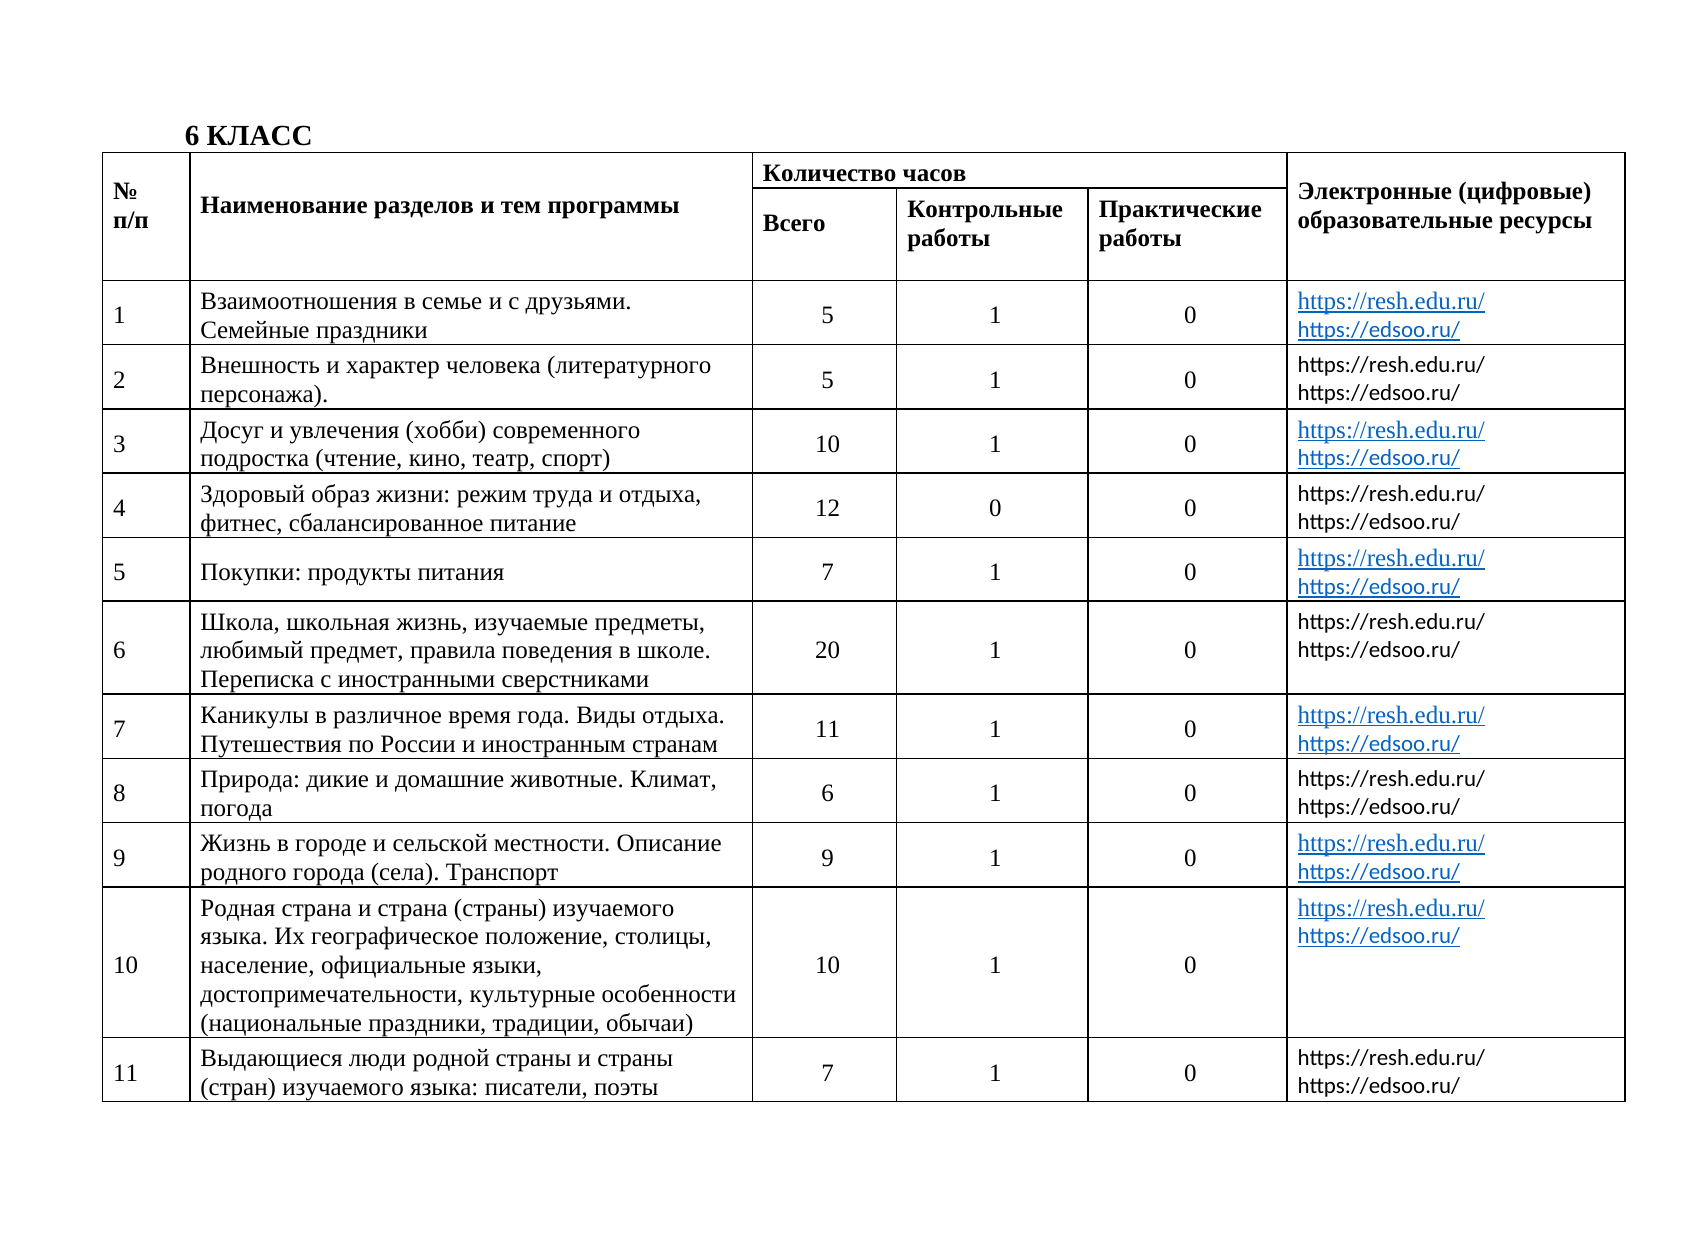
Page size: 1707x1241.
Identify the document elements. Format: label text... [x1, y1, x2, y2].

table_cell Практические работы [1089, 189, 1286, 279]
table_cell 1 [897, 1038, 1087, 1101]
table_cell Школа, школьная жизнь, изучаемые предметы, любимый предмет, правила поведения в школе. Переписка с иностранными сверстниками [191, 602, 752, 693]
table_cell Природа: дикие и домашние животные. Климат, погода [191, 759, 752, 822]
table_cell 8 [103, 759, 189, 822]
table_cell 0 [1089, 345, 1286, 408]
table_cell 1 [897, 823, 1087, 886]
table_cell 11 [753, 695, 896, 757]
table_cell https://resh.edu.ru/ https://edsoo.ru/ [1288, 1038, 1624, 1101]
table_cell Всего [753, 189, 896, 279]
table_cell 1 [897, 602, 1087, 693]
table_cell https://resh.edu.ru/ https://edsoo.ru/ [1288, 410, 1624, 472]
table_cell 11 [103, 1038, 189, 1101]
table_cell 1 [897, 281, 1087, 344]
table_cell Взаимоотношения в семье и с друзьями. Семейные праздники [191, 281, 752, 344]
table_cell 12 [753, 474, 896, 537]
table_header Наименование разделов и тем программы [191, 153, 752, 279]
table_cell 5 [103, 538, 189, 600]
table_cell Родная страна и страна (страны) изучаемого языка. Их географическое положение, столицы, население, официальные языки, достопримечательности, культурные особенности (национальные праздники, традиции, обычаи) [191, 888, 752, 1036]
table_cell 1 [897, 410, 1087, 472]
table_cell 10 [103, 888, 189, 1036]
table_cell Внешность и характер человека (литературного персонажа). [191, 345, 752, 408]
table_cell 5 [753, 281, 896, 344]
table_cell 9 [753, 823, 896, 886]
table_header Электронные (цифровые) образовательные ресурсы [1288, 153, 1624, 279]
table_cell 1 [897, 888, 1087, 1036]
table_cell 4 [103, 474, 189, 537]
table_cell Выдающиеся люди родной страны и страны (стран) изучаемого языка: писатели, поэты [191, 1038, 752, 1101]
table_cell 10 [753, 888, 896, 1036]
table_cell 1 [897, 538, 1087, 600]
table_cell https://resh.edu.ru/ https://edsoo.ru/ [1288, 602, 1624, 693]
table_cell https://resh.edu.ru/ https://edsoo.ru/ [1288, 759, 1624, 822]
table_cell 0 [1089, 538, 1286, 600]
table_cell 1 [103, 281, 189, 344]
table_cell 5 [753, 345, 896, 408]
table_cell 6 [753, 759, 896, 822]
table_cell https://resh.edu.ru/ https://edsoo.ru/ [1288, 474, 1624, 537]
table_cell 0 [1089, 410, 1286, 472]
table_cell 0 [1089, 281, 1286, 344]
table_cell Каникулы в различное время года. Виды отдыха. Путешествия по России и иностранным странам [191, 695, 752, 757]
table_cell 0 [1089, 1038, 1286, 1101]
table_cell Жизнь в городе и сельской местности. Описание родного города (села). Транспорт [191, 823, 752, 886]
table_cell 0 [1089, 474, 1286, 537]
text 6 КЛАСС [177, 118, 1618, 152]
table_cell 1 [897, 345, 1087, 408]
table_cell Контрольные работы [897, 189, 1087, 279]
table_cell 10 [753, 410, 896, 472]
table_header № п/п [103, 153, 189, 279]
table_cell 7 [103, 695, 189, 757]
table_cell Здоровый образ жизни: режим труда и отдыха, фитнес, сбалансированное питание [191, 474, 752, 537]
table_cell 6 [103, 602, 189, 693]
table_cell https://resh.edu.ru/ https://edsoo.ru/ [1288, 538, 1624, 600]
table_header Количество часов [753, 153, 1286, 187]
table_cell https://resh.edu.ru/ https://edsoo.ru/ [1288, 345, 1624, 408]
table_cell 1 [897, 695, 1087, 757]
table_cell 2 [103, 345, 189, 408]
table_cell 7 [753, 538, 896, 600]
table_cell 1 [897, 759, 1087, 822]
table_cell 0 [1089, 695, 1286, 757]
table_cell 0 [897, 474, 1087, 537]
table_cell https://resh.edu.ru/ https://edsoo.ru/ [1288, 823, 1624, 886]
table_cell 7 [753, 1038, 896, 1101]
table_cell https://resh.edu.ru/ https://edsoo.ru/ [1288, 888, 1624, 1036]
table_cell Досуг и увлечения (хобби) современного подростка (чтение, кино, театр, спорт) [191, 410, 752, 472]
table_cell 0 [1089, 823, 1286, 886]
table_cell 9 [103, 823, 189, 886]
table_cell 0 [1089, 602, 1286, 693]
table_cell https://resh.edu.ru/ https://edsoo.ru/ [1288, 695, 1624, 757]
table_cell 0 [1089, 888, 1286, 1036]
table_cell Покупки: продукты питания [191, 538, 752, 600]
table_cell 0 [1089, 759, 1286, 822]
table_cell 3 [103, 410, 189, 472]
table_cell 20 [753, 602, 896, 693]
table_cell https://resh.edu.ru/ https://edsoo.ru/ [1288, 281, 1624, 344]
